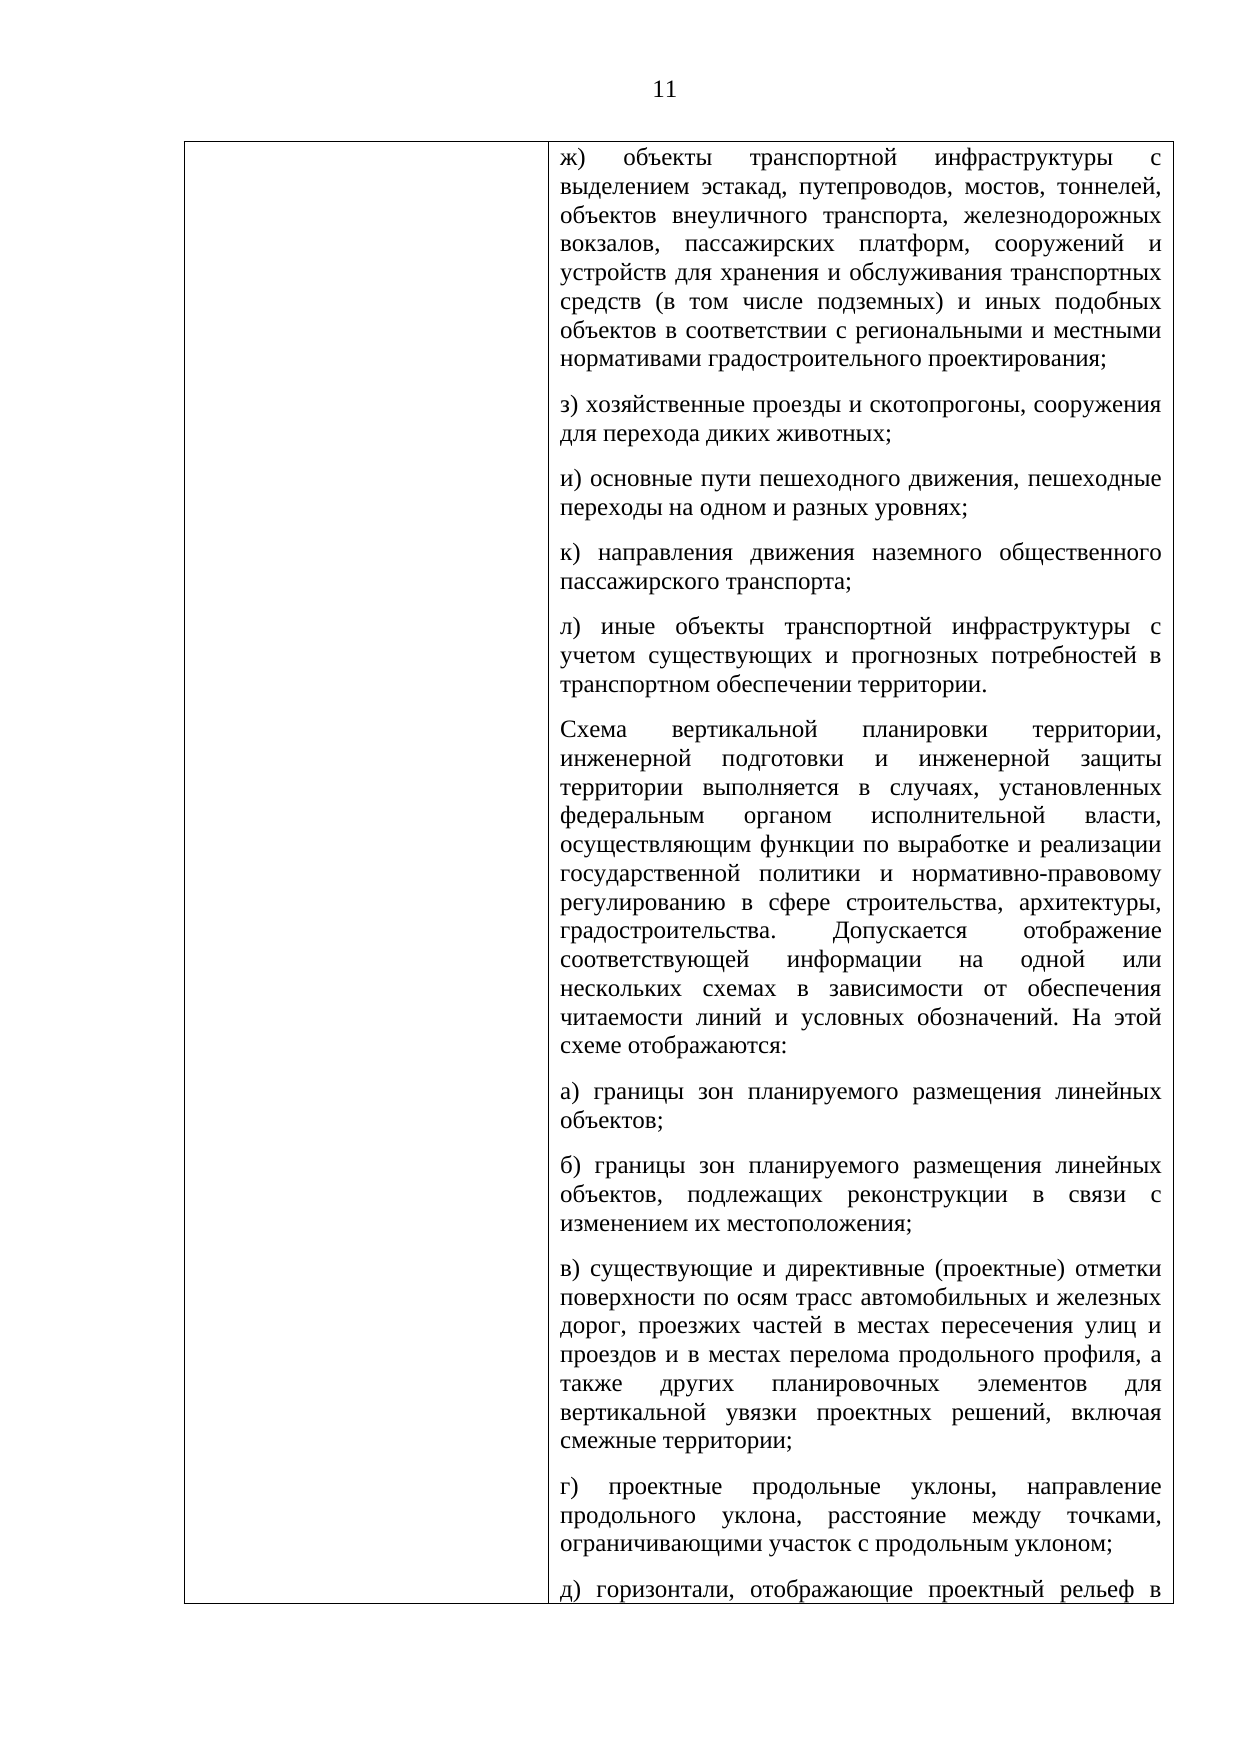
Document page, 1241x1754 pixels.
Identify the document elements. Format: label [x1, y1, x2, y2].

table_header [177, 131, 1181, 1614]
